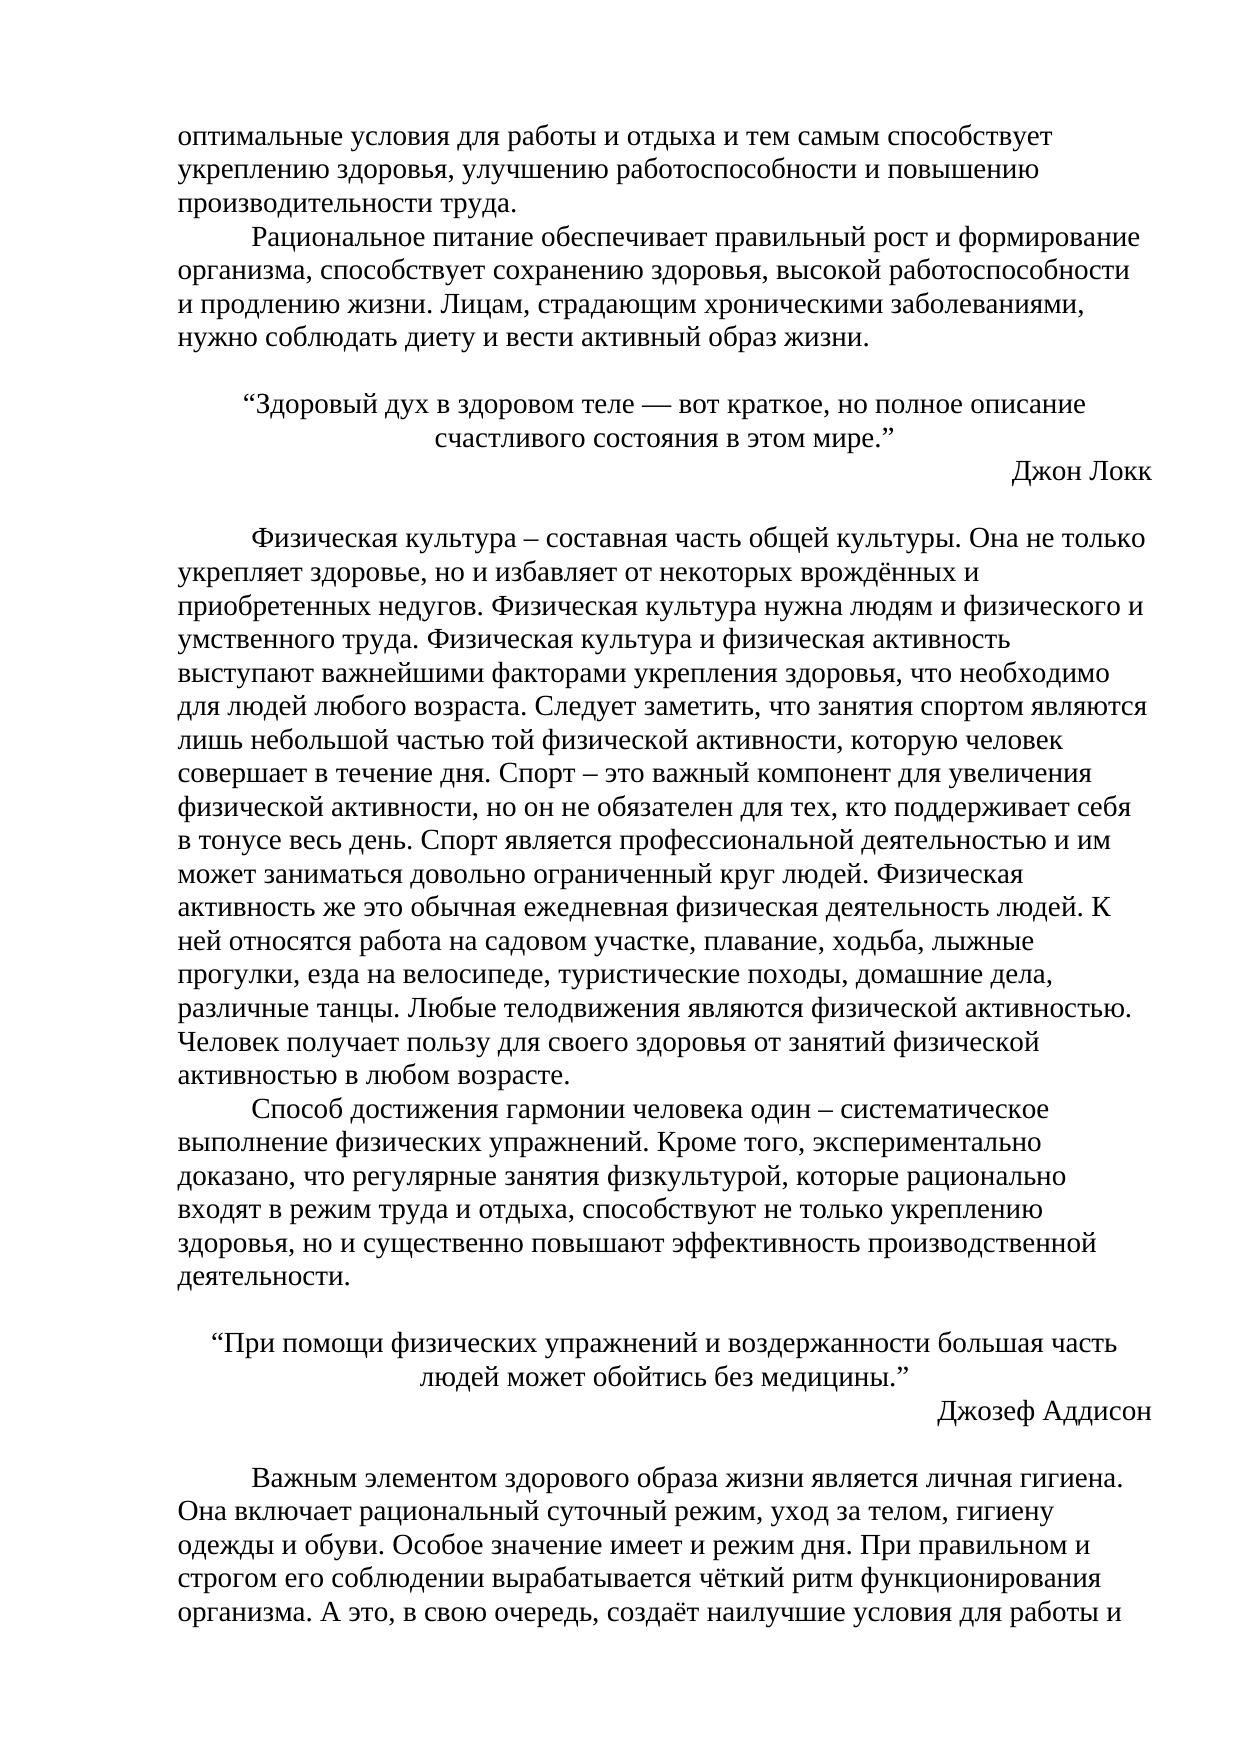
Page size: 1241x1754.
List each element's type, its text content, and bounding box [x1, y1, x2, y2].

text Способ достижения гармонии человека один – систематическое выполнение физических упражнений. Кроме того, экспериментально доказано, что регулярные занятия физкультурой, которые рационально входят в режим труда и отдыха, способствуют не только укреплению здоровья, но и существенно повышают эффективность производственной деятельности. [177, 1091, 1152, 1292]
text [177, 1460, 1152, 1627]
text “При помощи физических упражнений и воздержанности большая часть людей может обойтись без медицины.” [177, 1326, 1152, 1393]
text Джон Локк [177, 453, 1152, 487]
text Физическая культура – составная часть общей культуры. Она не только укрепляет здоровье, но и избавляет от некоторых врождённых и приобретенных недугов. Физическая культура нужна людям и физического и умственного труда. Физическая культура и физическая активность выступают важнейшими факторами укрепления здоровья, что необходимо для людей любого возраста. Следует заметить, что занятия спортом являются лишь небольшой частью той физической активности, которую человек совершает в течение дня. Спорт – это важный компонент для увеличения физической активности, но он не обязателен для тех, кто поддерживает себя в тонусе весь день. Спорт является профессиональной деятельностью и им может заниматься довольно ограниченный круг людей. Физическая активность же это обычная ежедневная физическая деятельность людей. К ней относятся работа на садовом участке, плавание, ходьба, лыжные прогулки, езда на велосипеде, туристические походы, домашние дела, различные танцы. Любые телодвижения являются физической активностью. Человек получает пользу для своего здоровья от занятий физической активностью в любом возрасте. [177, 521, 1152, 1091]
text “Здоровый дух в здоровом теле — вот краткое, но полное описание счастливого состояния в этом мире.” [177, 386, 1152, 453]
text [177, 118, 1152, 219]
text Рациональное питание обеспечивает правильный рост и формирование организма, способствует сохранению здоровья, высокой работоспособности и продлению жизни. Лицам, страдающим хроническими заболеваниями, нужно соблюдать диету и вести активный образ жизни. [177, 219, 1152, 353]
text Джозеф Аддисон [177, 1393, 1152, 1426]
